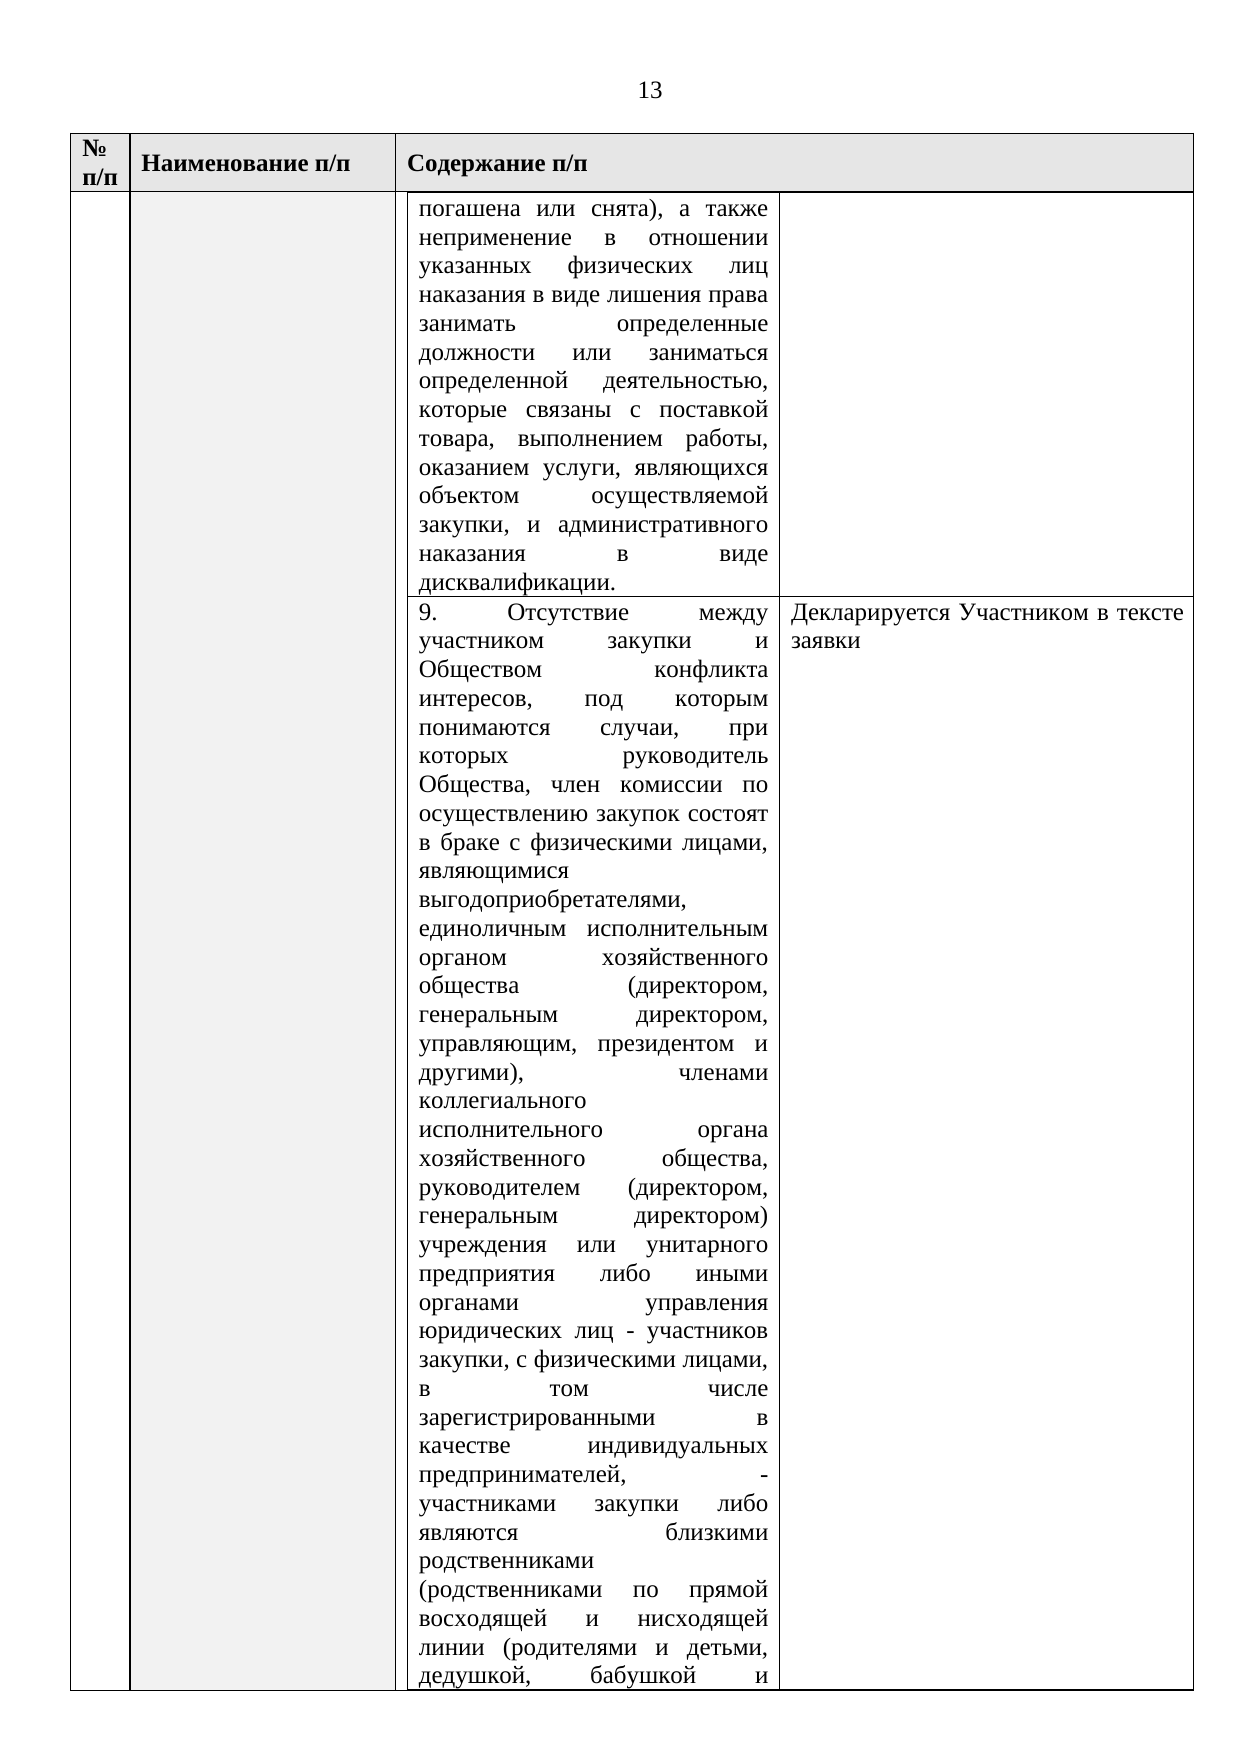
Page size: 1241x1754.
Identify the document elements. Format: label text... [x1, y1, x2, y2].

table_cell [131, 192, 395, 1690]
table_header Содержание п/п [396, 134, 1193, 191]
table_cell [408, 193, 779, 596]
table_header № п/п [71, 134, 129, 191]
table_cell [71, 192, 129, 1690]
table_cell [780, 193, 1193, 596]
table_header Наименование п/п [131, 134, 395, 191]
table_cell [396, 192, 407, 1690]
